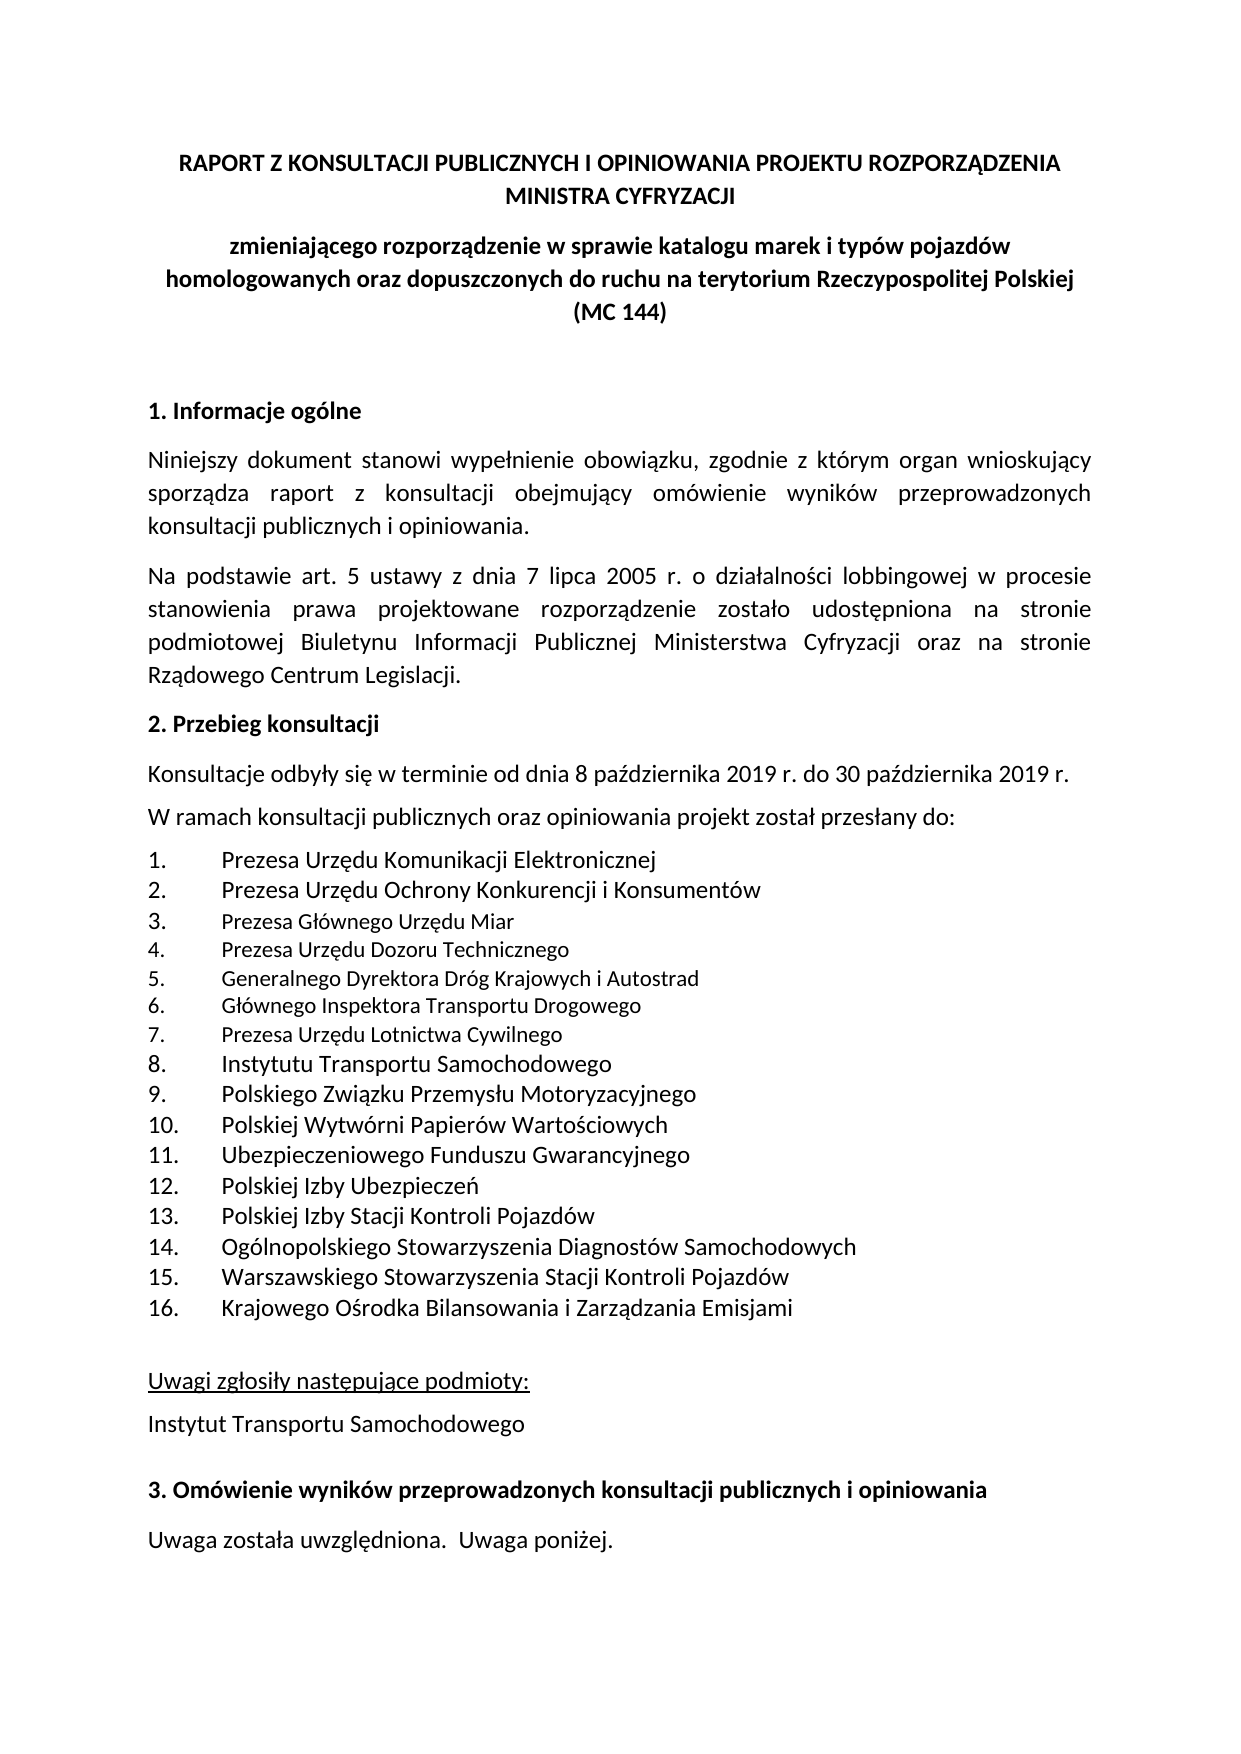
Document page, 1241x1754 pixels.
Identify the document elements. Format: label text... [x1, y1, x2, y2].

text 6. Głównego Inspektora Transportu Drogowego [148, 992, 1093, 1020]
text Konsultacje odbyły się w terminie od dnia 8 października 2019 r. do 30 października 2019 r. [148, 758, 1093, 788]
text 5. Generalnego Dyrektora Dróg Krajowych i Autostrad [148, 964, 1093, 992]
text zmieniającego rozporządzenie w sprawie katalogu marek i typów pojazdów homologowanych oraz dopuszczonych do ruchu na terytorium Rzeczypospolitej Polskiej (MC 144) [148, 230, 1093, 326]
text 7. Prezesa Urzędu Lotnictwa Cywilnego [148, 1020, 1093, 1048]
text Uwaga została uwzględniona. Uwaga poniżej. [148, 1524, 1093, 1554]
text 11. Ubezpieczeniowego Funduszu Gwarancyjnego [148, 1139, 1093, 1170]
text Na podstawie art. 5 ustawy z dnia 7 lipca 2005 r. o działalności lobbingowej w procesie stanowienia prawa projektowane rozporządzenie zostało udostępniona na stronie podmiotowej Biuletynu Informacji Publicznej Ministerstwa Cyfryzacji oraz na stronie Rządowego Centrum Legislacji. [148, 560, 1093, 689]
text Instytut Transportu Samochodowego [148, 1408, 1093, 1439]
text 3. Omówienie wyników przeprowadzonych konsultacji publicznych i opiniowania [148, 1474, 1093, 1505]
text 14. Ogólnopolskiego Stowarzyszenia Diagnostów Samochodowych [148, 1231, 1093, 1261]
text 1. Prezesa Urzędu Komunikacji Elektronicznej [148, 844, 1093, 874]
text 12. Polskiej Izby Ubezpieczeń [148, 1170, 1093, 1200]
text RAPORT Z KONSULTACJI PUBLICZNYCH I OPINIOWANIA PROJEKTU ROZPORZĄDZENIA MINISTRA CYFRYZACJI [148, 148, 1093, 211]
text 8. Instytutu Transportu Samochodowego [148, 1048, 1093, 1078]
text Niniejszy dokument stanowi wypełnienie obowiązku, zgodnie z którym organ wnioskujący sporządza raport z konsultacji obejmujący omówienie wyników przeprowadzonych konsultacji publicznych i opiniowania. [148, 445, 1093, 541]
text 13. Polskiej Izby Stacji Kontroli Pojazdów [148, 1200, 1093, 1231]
text W ramach konsultacji publicznych oraz opiniowania projekt został przesłany do: [148, 801, 1093, 832]
text 15. Warszawskiego Stowarzyszenia Stacji Kontroli Pojazdów [148, 1261, 1093, 1292]
text 2. Przebieg konsultacji [148, 708, 1093, 739]
text 1. Informacje ogólne [148, 395, 1093, 426]
text 16. Krajowego Ośrodka Bilansowania i Zarządzania Emisjami [148, 1292, 1093, 1322]
text 4. Prezesa Urzędu Dozoru Technicznego [148, 936, 1093, 964]
text Uwagi zgłosiły następujące podmioty: [148, 1365, 1093, 1396]
text 3. Prezesa Głównego Urzędu Miar [148, 905, 1093, 936]
text 2. Prezesa Urzędu Ochrony Konkurencji i Konsumentów [148, 874, 1093, 905]
text 10. Polskiej Wytwórni Papierów Wartościowych [148, 1109, 1093, 1139]
text 9. Polskiego Związku Przemysłu Motoryzacyjnego [148, 1078, 1093, 1109]
